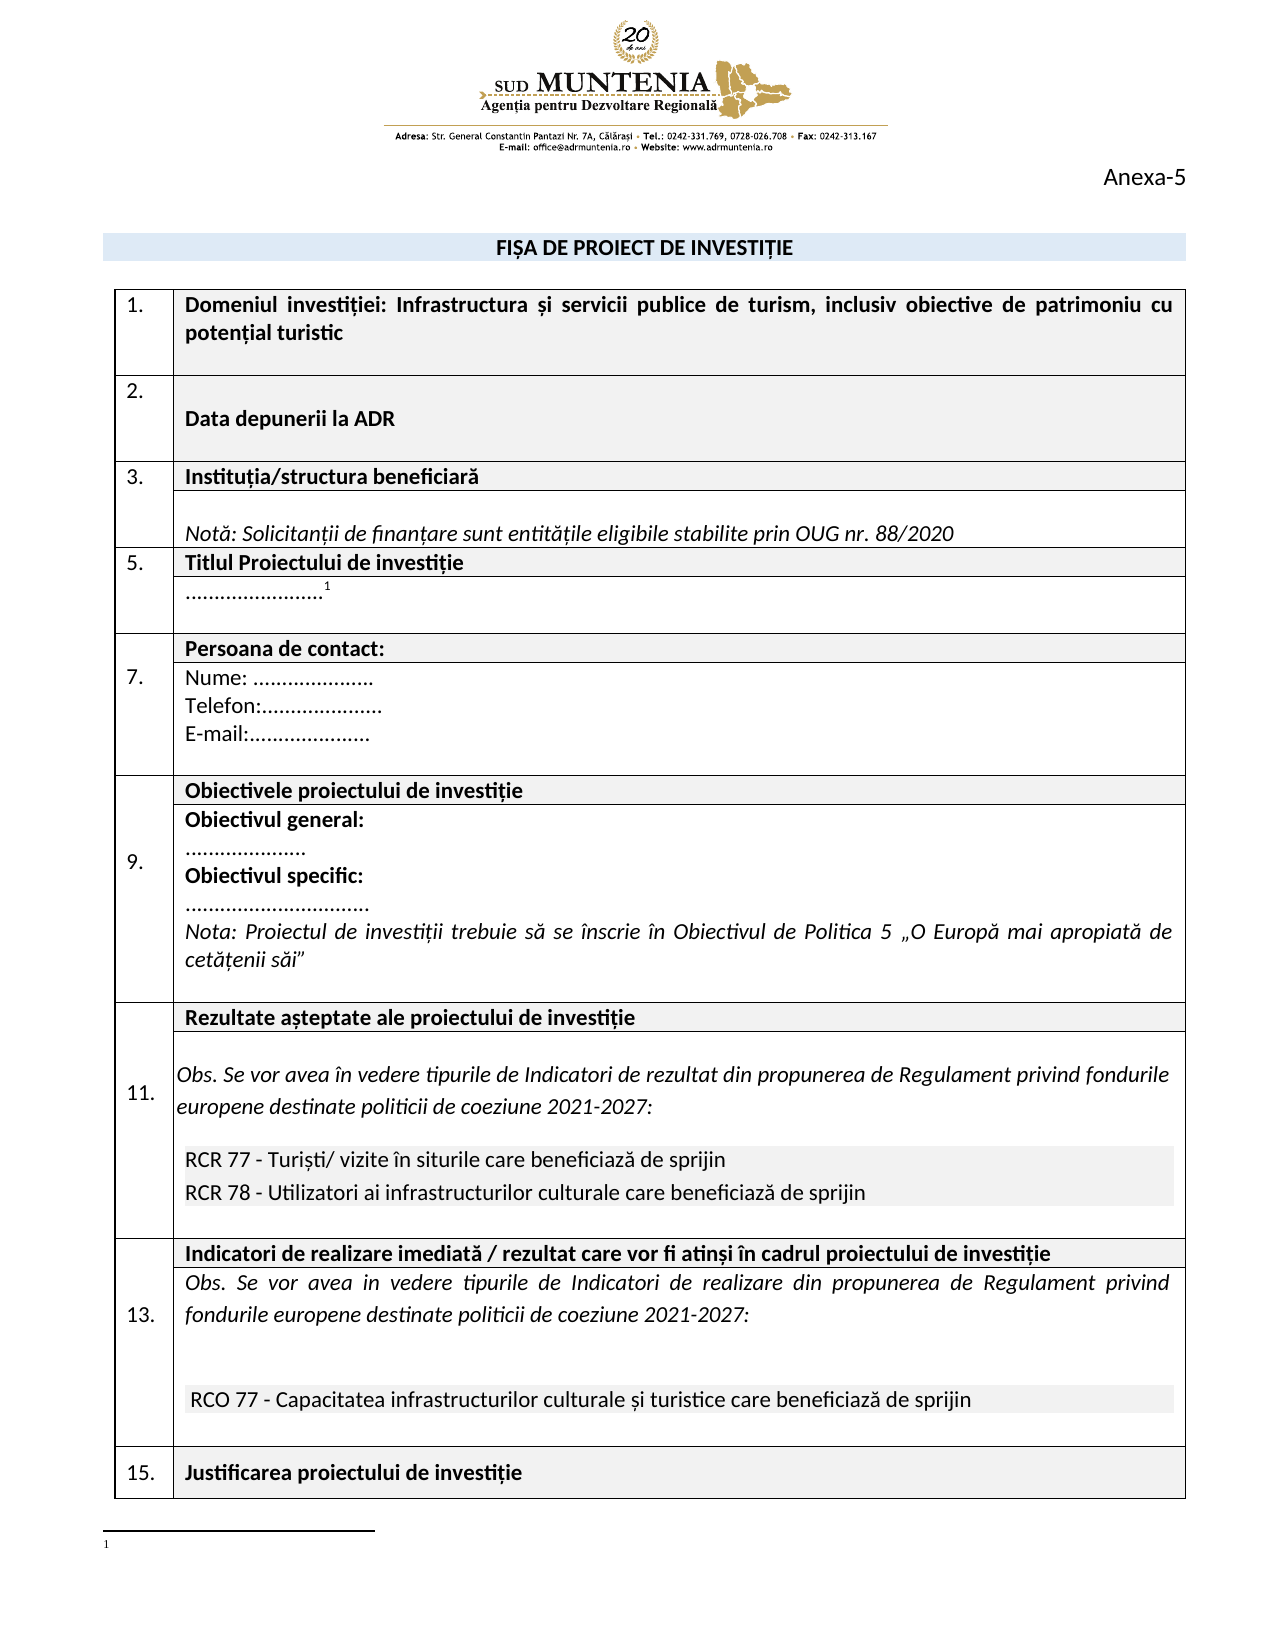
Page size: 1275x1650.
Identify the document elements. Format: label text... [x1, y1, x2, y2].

table_cell ........................ [174, 577, 1185, 633]
table_cell [116, 462, 173, 547]
table_cell Titlul Proiectului de investiție [174, 548, 1185, 576]
table_cell Indicatori de realizare imediată / rezultat care vor fi atinși în cadrul proiectului de investiție [174, 1239, 1185, 1267]
table_cell [116, 1003, 173, 1238]
table_cell [116, 548, 173, 633]
table_cell [116, 634, 173, 775]
table_cell Nume: ..................... Telefon:..................... E-mail:..................... [174, 663, 1185, 775]
table_cell Rezultate așteptate ale proiectului de investiție [174, 1003, 1185, 1031]
table_cell [116, 1239, 173, 1446]
table_cell Obiectivul general: ..................... Obiectivul specific: ................................ Nota: Proiectul de investiții trebuie să se înscrie în Obiectivul de Politica 5 „O Europă mai apropiată de cetățenii săi” [174, 805, 1185, 1002]
table_cell Persoana de contact: [174, 634, 1185, 662]
table_cell [116, 776, 173, 1002]
table_cell Obs. Se vor avea în vedere tipurile de Indicatori de rezultat din propunerea de Regulament privind fondurile europene destinate politicii de coeziune 2021-2027: RCR 77 - Turiști/ vizite în siturile care beneficiază de sprijin RCR 78 - Utilizatori ai infrastructurilor culturale care beneficiază de sprijin [174, 1032, 1185, 1238]
table_cell Data depunerii la ADR [174, 376, 1185, 461]
table_cell Instituția/structura beneficiară [174, 462, 1185, 490]
text FIŞA DE PROIECT de investiție [103, 233, 1186, 261]
table_cell Notă: Solicitanții de finanțare sunt entitățile eligibile stabilite prin OUG nr. 88/2020 [174, 491, 1185, 547]
table_cell Obs. Se vor avea in vedere tipurile de Indicatori de realizare din propunerea de Regulament privind fondurile europene destinate politicii de coeziune 2021-2027: RCO 77 - Capacitatea infrastructurilor culturale și turistice care beneficiază de sprijin [174, 1268, 1185, 1446]
table_cell Justificarea proiectului de investiție [174, 1447, 1185, 1498]
table_header [116, 290, 173, 375]
table_cell [116, 376, 173, 461]
table_header Domeniul investiției: Infrastructura și servicii publice de turism, inclusiv obiective de patrimoniu cu potențial turistic [174, 290, 1185, 375]
table_cell [116, 1447, 173, 1498]
table_cell Obiectivele proiectului de investiție [174, 776, 1185, 804]
